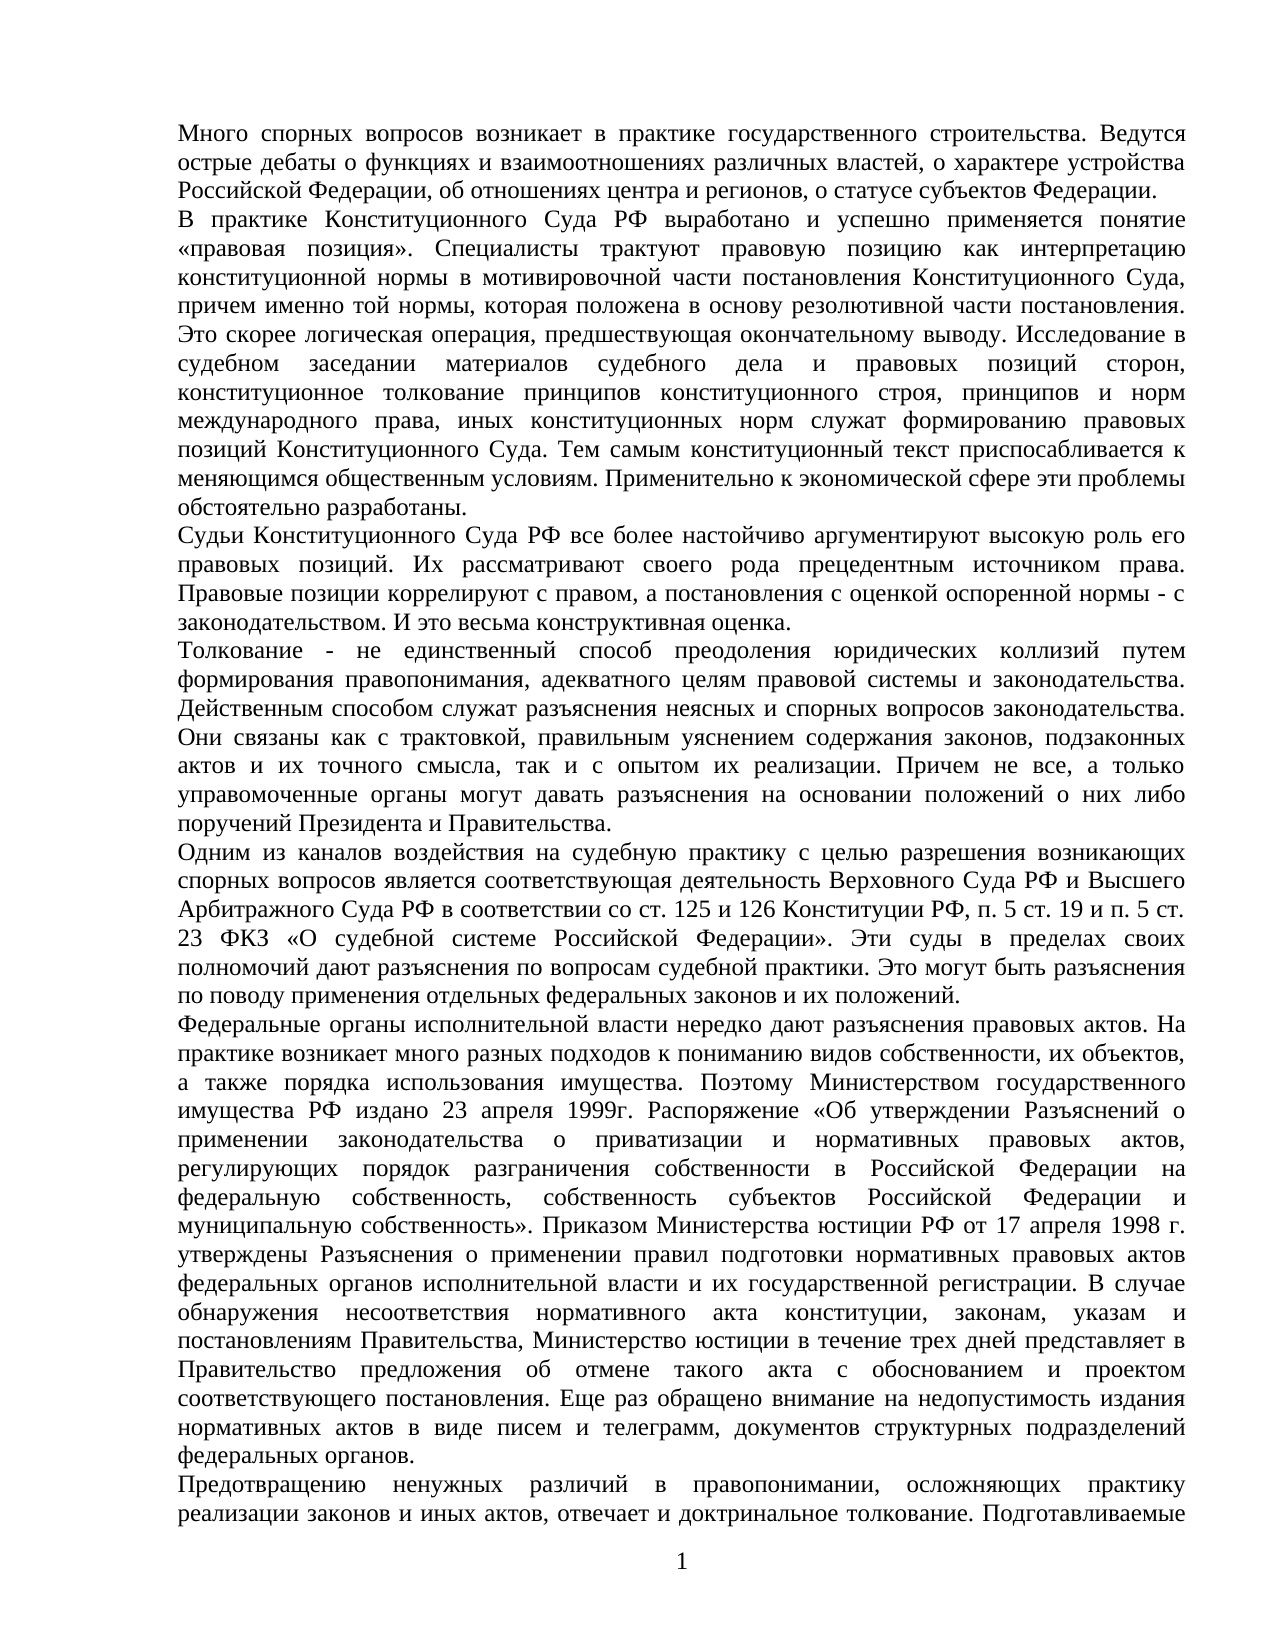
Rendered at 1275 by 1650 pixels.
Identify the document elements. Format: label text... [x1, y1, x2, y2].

text Федеральные органы исполнительной власти нередко дают разъяснения правовых актов. На практике возникает много разных подходов к пониманию видов собственности, их объектов, а также порядка использования имущества. Поэтому Министерством государственного имущества РФ издано 23 апреля 1999г. Распоряжение «Об утверждении Разъяснений о применении законодательства о приватизации и нормативных правовых актов, регулирующих порядок разграничения собственности в Российской Федерации на федеральную собственность, собственность субъектов Российской Федерации и муниципальную собственность». Приказом Министерства юстиции РФ от 17 апреля 1998 г. утверждены Разъяснения о применении правил подготовки нормативных правовых актов федеральных органов исполнительной власти и их государственной регистрации. В случае обнаружения несоответствия нормативного акта конституции, законам, указам и постановлениям Правительства, Министерство юстиции в течение трех дней представляет в Правительство предложения об отмене такого акта с обоснованием и проектом соответствующего постановления. Еще раз обращено внимание на недопустимость издания нормативных актов в виде писем и телеграмм, документов структурных подразделений федеральных органов. [177, 1009, 1186, 1469]
text Много спорных вопросов возникает в практике государственного строительства. Ведутся острые дебаты о функциях и взаимоотношениях различных властей, о характере устройства Российской Федерации, об отношениях центра и регионов, о статусе субъектов Федерации. [177, 118, 1186, 204]
text В практике Конституционного Суда РФ выработано и успешно применяется понятие «правовая позиция». Специалисты трактуют правовую позицию как интерпретацию конституционной нормы в мотивировочной части постановления Конституционного Суда, причем именно той нормы, которая положена в основу резолютивной части постановления. Это скорее логическая операция, предшествующая окончательному выводу. Исследование в судебном заседании материалов судебного дела и правовых позиций сторон, конституционное толкование принципов конституционного строя, принципов и норм международного права, иных конституционных норм служат формированию правовых позиций Конституционного Суда. Тем самым конституционный текст приспосабливается к меняющимся общественным условиям. Применительно к экономической сфере эти проблемы обстоятельно разработаны. [177, 204, 1186, 521]
text Судьи Конституционного Суда РФ все более настойчиво аргументируют высокую роль его правовых позиций. Их рассматривают своего рода прецедентным источником права. Правовые позиции коррелируют с правом, а постановления с оценкой оспоренной нормы - с законодательством. И это весьма конструктивная оценка. [177, 521, 1186, 636]
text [177, 1469, 1186, 1527]
text Толкование - не единственный способ преодоления юридических коллизий путем формирования правопонимания, адекватного целям правовой системы и законодательства. Действенным способом служат разъяснения неясных и спорных вопросов законодательства. Они связаны как с трактовкой, правильным уяснением содержания законов, подзаконных актов и их точного смысла, так и с опытом их реализации. Причем не все, а только управомоченные органы могут давать разъяснения на основании положений о них либо поручений Президента и Правительства. [177, 636, 1186, 837]
text Одним из каналов воздействия на судебную практику с целью разрешения возникающих спорных вопросов является соответствующая деятельность Верховного Суда РФ и Высшего Арбитражного Суда РФ в соответствии со ст. 125 и 126 Конституции РФ, п. 5 ст. 19 и п. 5 ст. 23 ФКЗ «О судебной системе Российской Федерации». Эти суды в пределах своих полномочий дают разъяснения по вопросам судебной практики. Это могут быть разъяснения по поводу применения отдельных федеральных законов и их положений. [177, 837, 1186, 1009]
